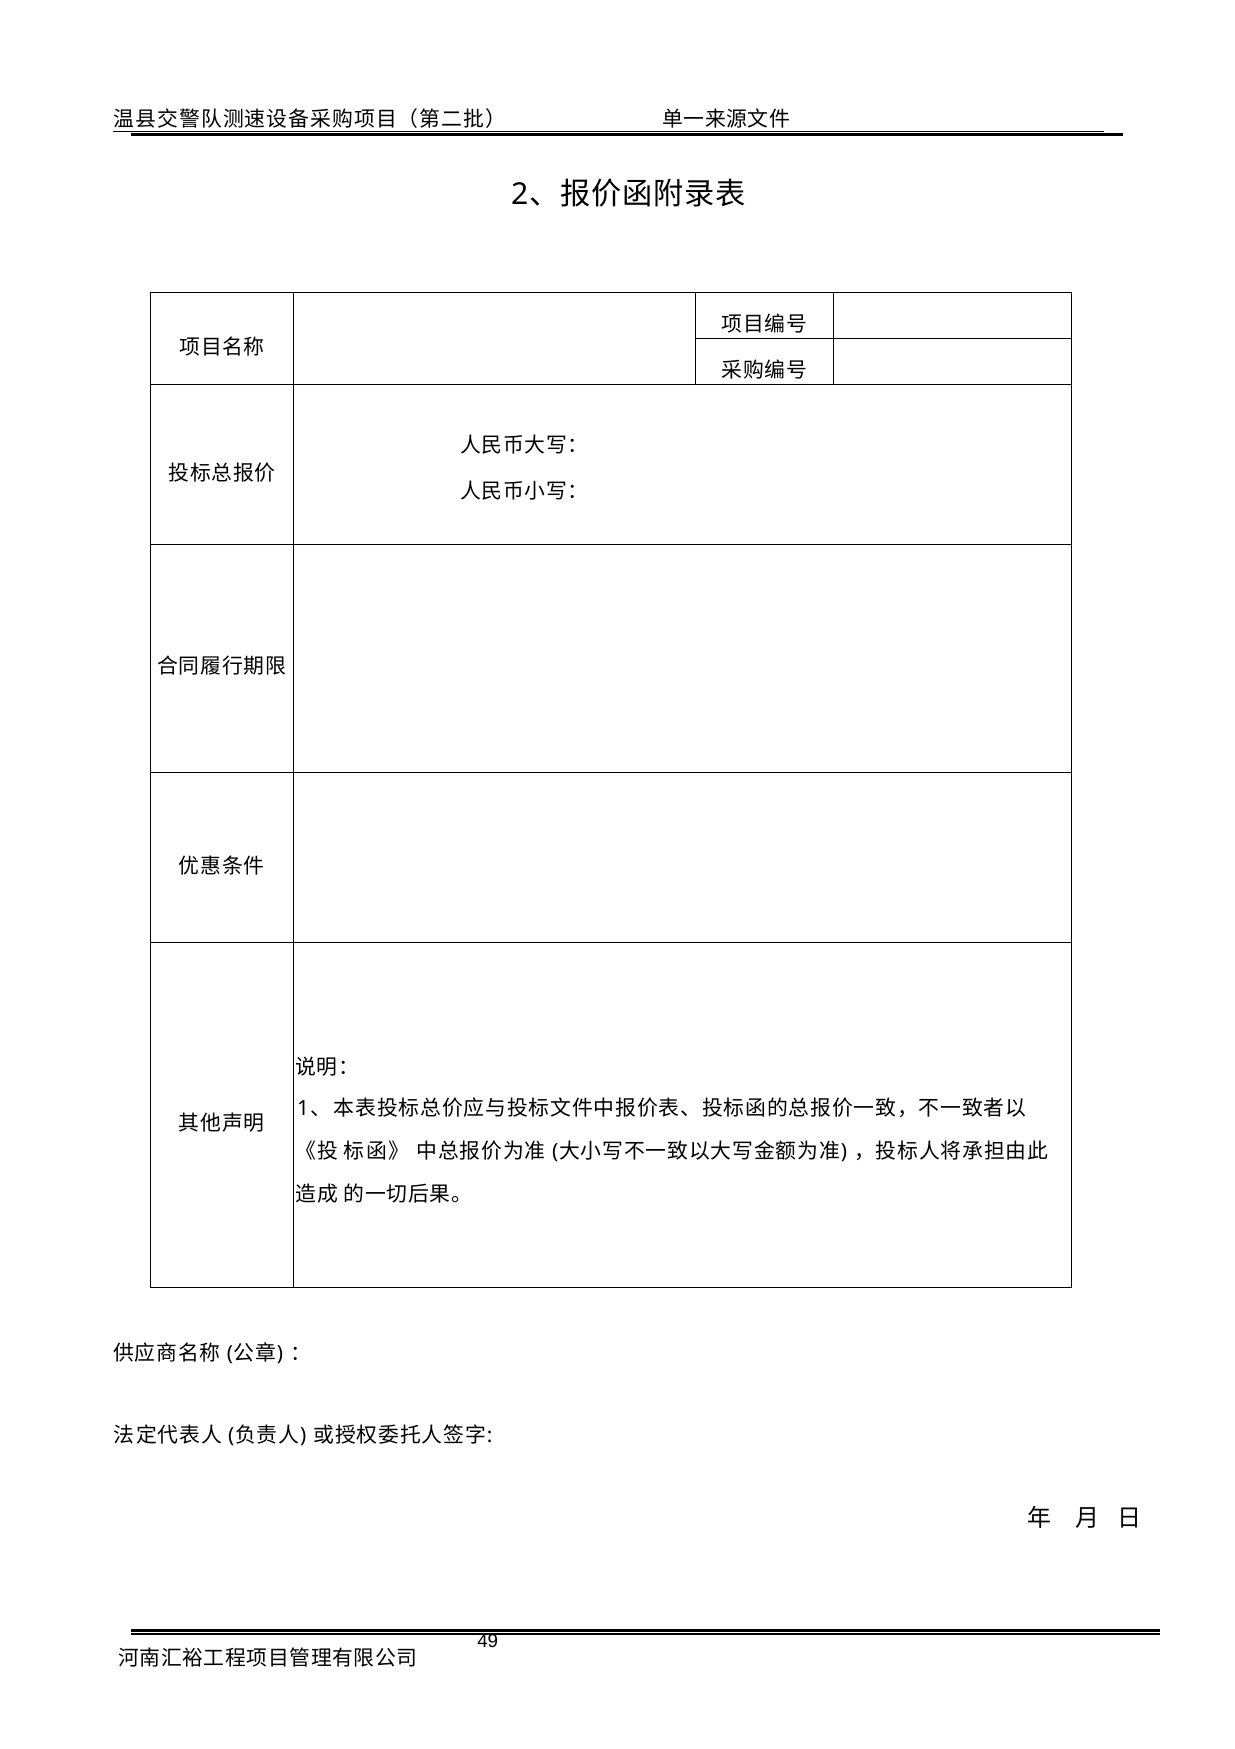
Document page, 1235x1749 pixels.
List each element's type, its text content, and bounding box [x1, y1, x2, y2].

table_header 项目名称 [151, 293, 293, 384]
table_cell 采购编号 [696, 339, 833, 384]
table_cell [834, 339, 1071, 384]
text 2、报价函附录表 [511, 173, 1142, 214]
table_header [834, 293, 1071, 338]
table_cell 说明： 1、本表投标总价应与投标文件中报价表、投标函的总报价一致，不一致者以《投 标函》 中总报价为准 (大小写不一致以大写金额为准) ，投标人将承担由此造成 的一切后果。 [294, 943, 1071, 1287]
text 供应商名称 (公章) ： [113, 1338, 1142, 1367]
table_cell 人民币大写： 人民币小写： [294, 385, 1071, 543]
table_cell 其他声明 [151, 943, 293, 1287]
text 年 月 日 [112, 1500, 1142, 1533]
table_header [294, 293, 695, 384]
table_header 项目编号 [696, 293, 833, 338]
table_cell 合同履行期限 [151, 545, 293, 771]
text 法定代表人 (负责人) 或授权委托人签字: [113, 1420, 1142, 1448]
table_cell [294, 773, 1071, 942]
table_cell [294, 545, 1071, 771]
table_cell 投标总报价 [151, 385, 293, 543]
table_cell 优惠条件 [151, 773, 293, 942]
